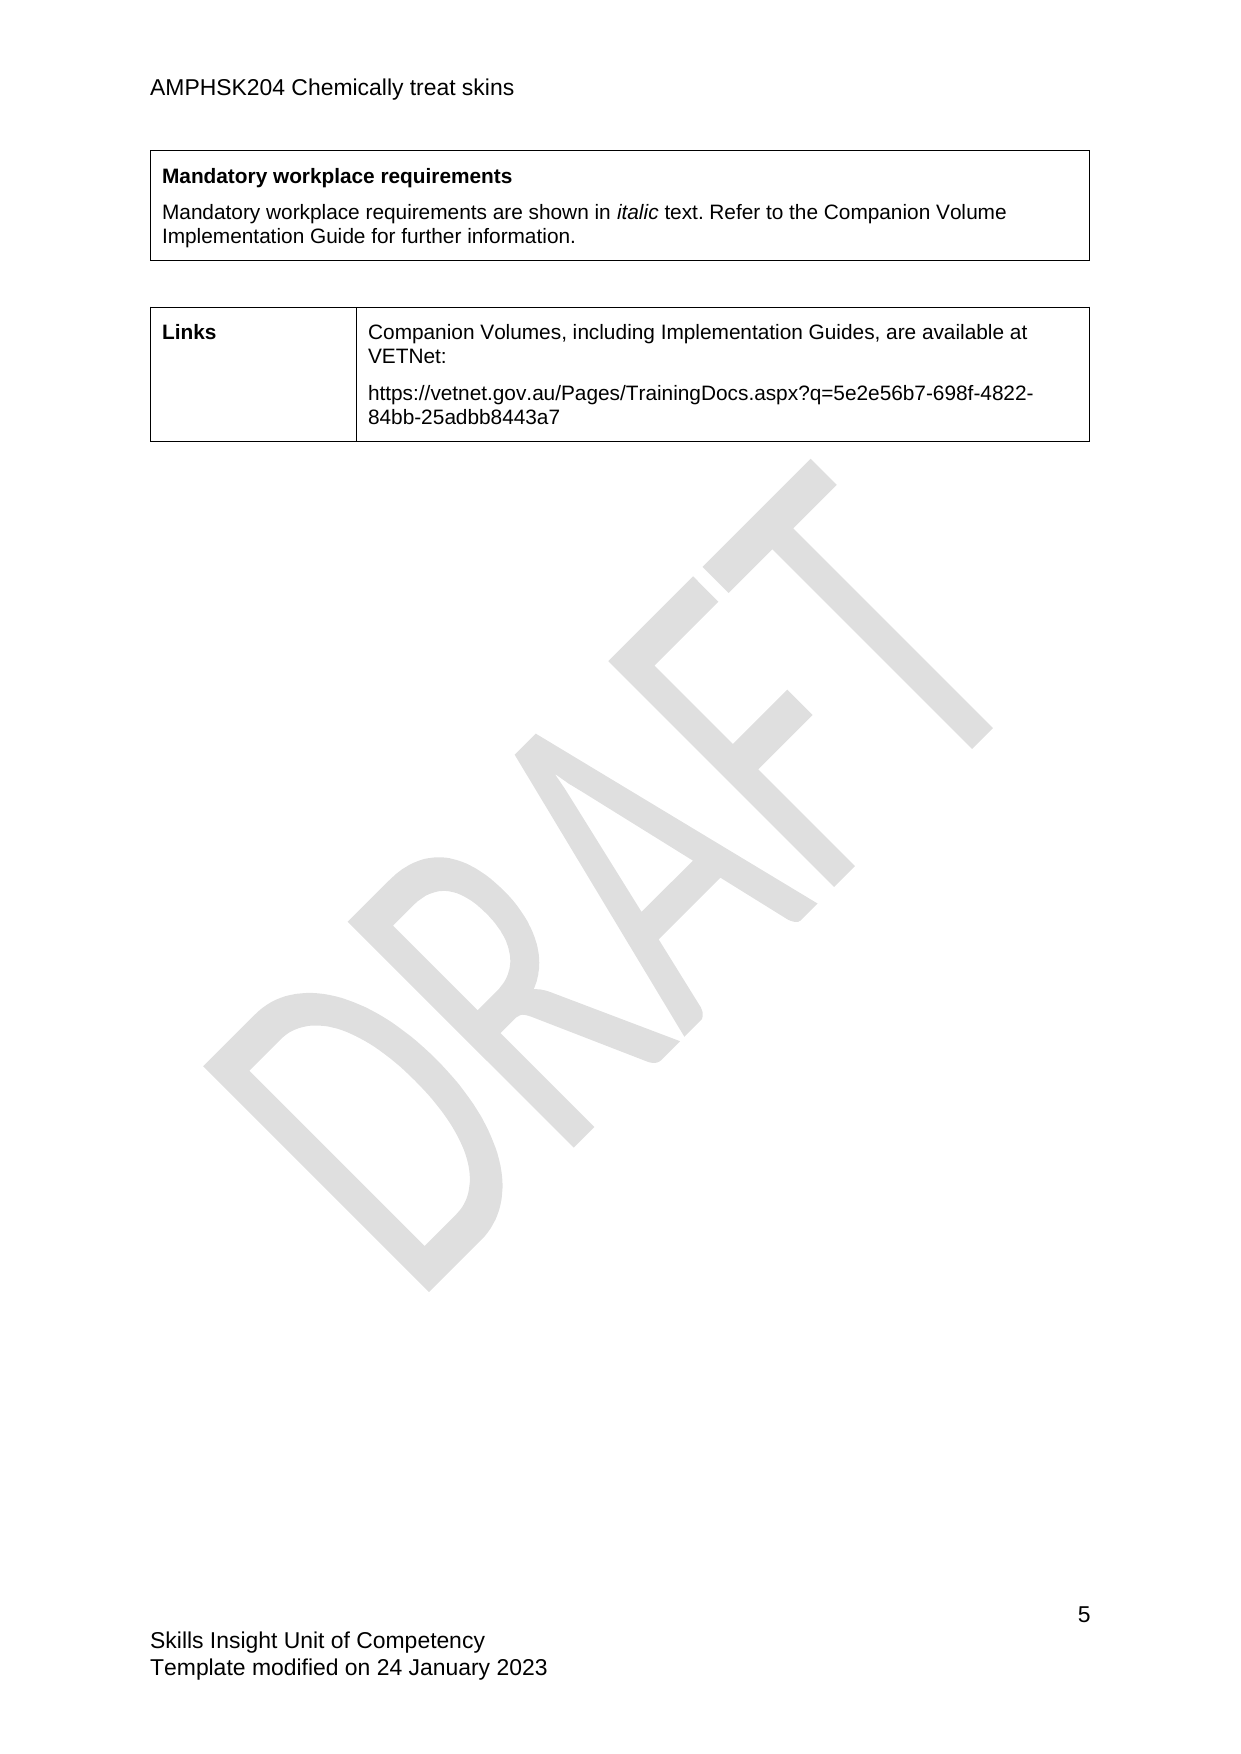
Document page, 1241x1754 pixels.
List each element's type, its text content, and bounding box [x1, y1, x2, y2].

table_header Links [151, 308, 356, 441]
table_header Companion Volumes, including Implementation Guides, are available at VETNet: https://vetnet.gov.au/Pages/TrainingDocs.aspx?q=5e2e56b7-698f-4822-84bb-25adbb8443a7 [357, 308, 1089, 441]
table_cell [151, 151, 1089, 260]
